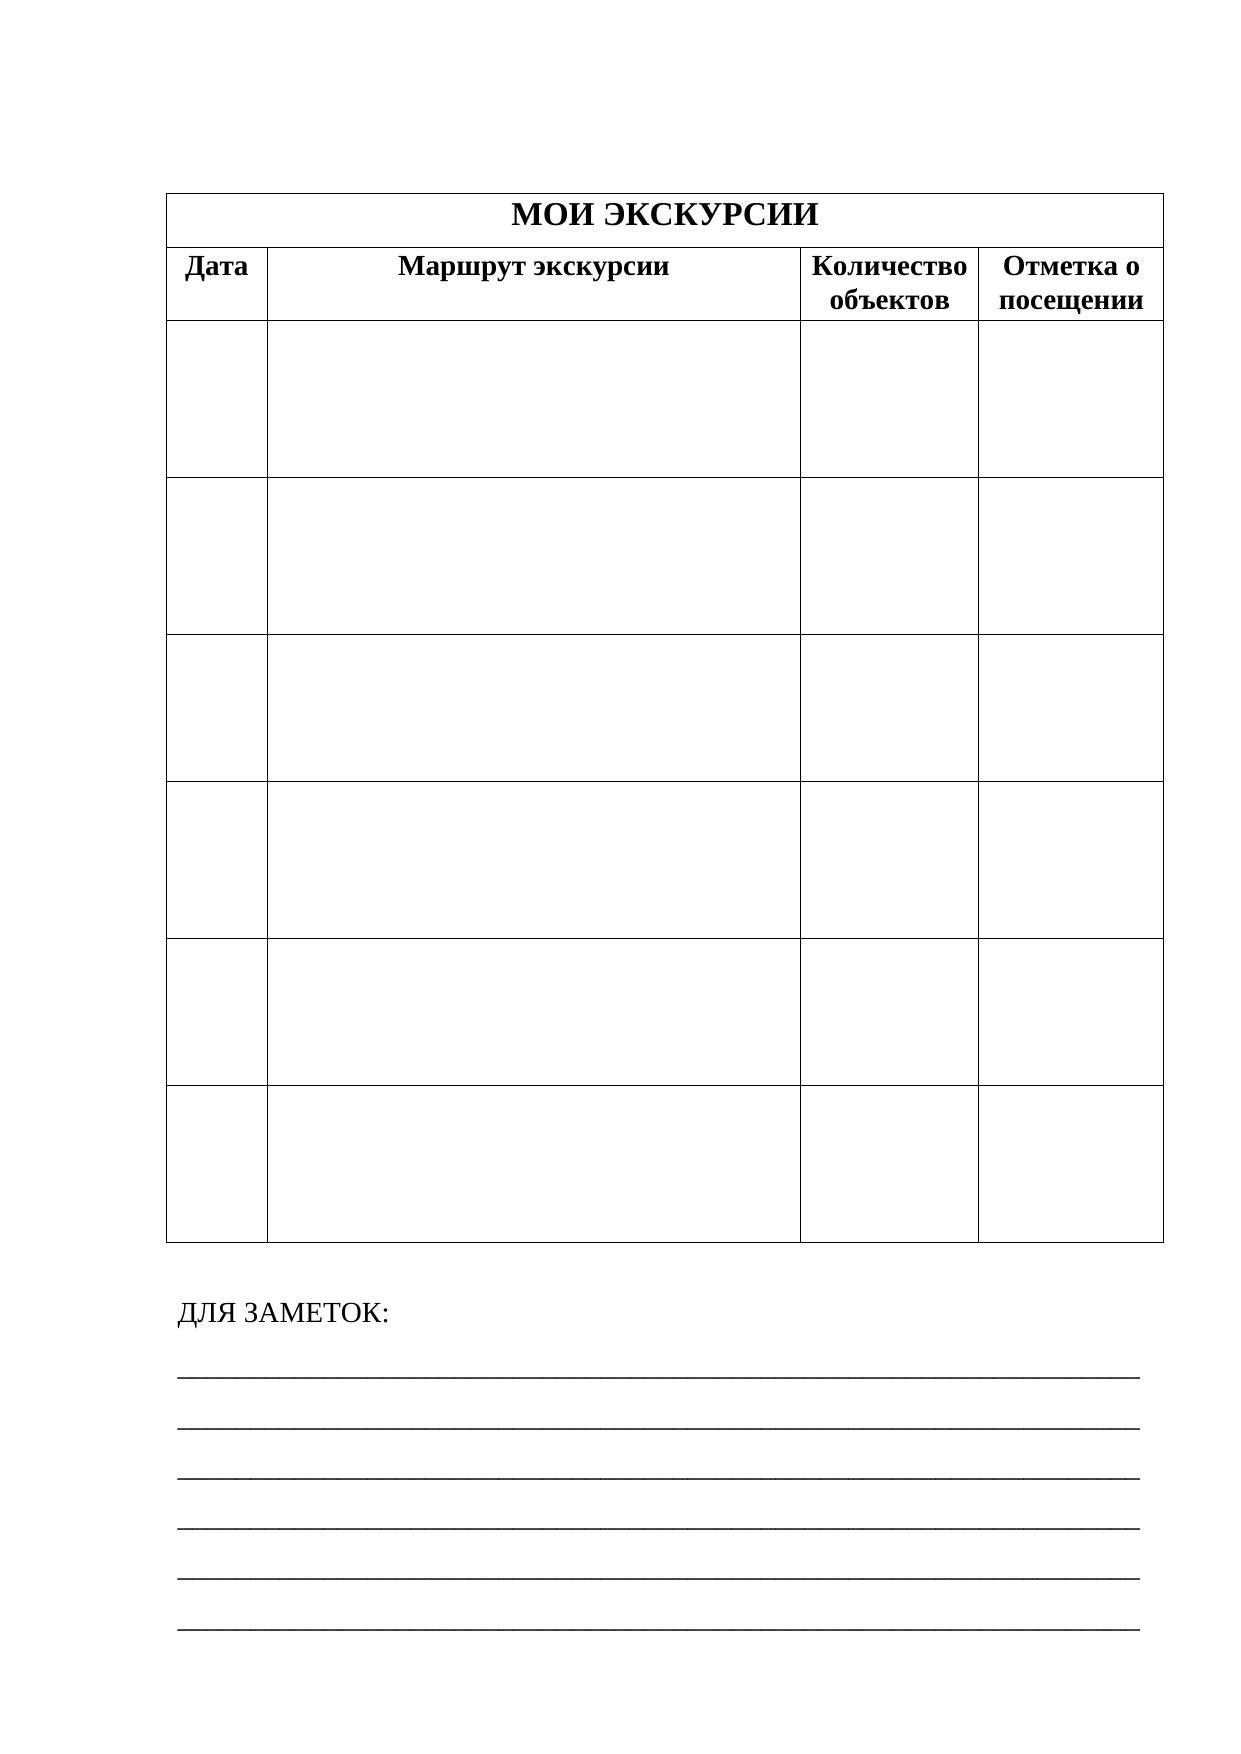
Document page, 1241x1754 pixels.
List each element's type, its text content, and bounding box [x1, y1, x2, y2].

table_cell Дата [167, 248, 267, 320]
table_cell [801, 635, 978, 781]
table_cell [268, 939, 800, 1085]
table_cell [801, 321, 978, 477]
text ДЛЯ ЗАМЕТОК: [177, 1296, 1152, 1329]
table_cell Отметка о посещении [979, 248, 1163, 320]
table_header МОИ ЭКСКУРСИИ [167, 194, 1163, 247]
text __________________________________________________________________ [177, 1449, 1152, 1482]
table_cell [268, 478, 800, 634]
table_cell [801, 478, 978, 634]
table_cell [268, 321, 800, 477]
table_cell [979, 635, 1163, 781]
table_cell [268, 635, 800, 781]
table_cell [801, 782, 978, 938]
table_cell [167, 321, 267, 477]
table_cell [167, 478, 267, 634]
table_cell [167, 939, 267, 1085]
table_cell [167, 1086, 267, 1242]
table_cell [268, 782, 800, 938]
text __________________________________________________________________ [177, 1499, 1152, 1533]
table_cell [167, 635, 267, 781]
table_cell [801, 939, 978, 1085]
table_cell [268, 1086, 800, 1242]
table_cell [979, 939, 1163, 1085]
table_cell [979, 1086, 1163, 1242]
table_cell [167, 782, 267, 938]
table_cell Количество объектов [801, 248, 978, 320]
text __________________________________________________________________ [177, 1549, 1152, 1583]
text ____________________________________________________________________________________________________________________________________ [177, 1348, 1152, 1432]
table_cell [979, 478, 1163, 634]
table_cell [801, 1086, 978, 1242]
table_cell [979, 321, 1163, 477]
table_cell [979, 782, 1163, 938]
table_cell Маршрут экскурсии [268, 248, 800, 320]
text __________________________________________________________________ [177, 1600, 1152, 1633]
